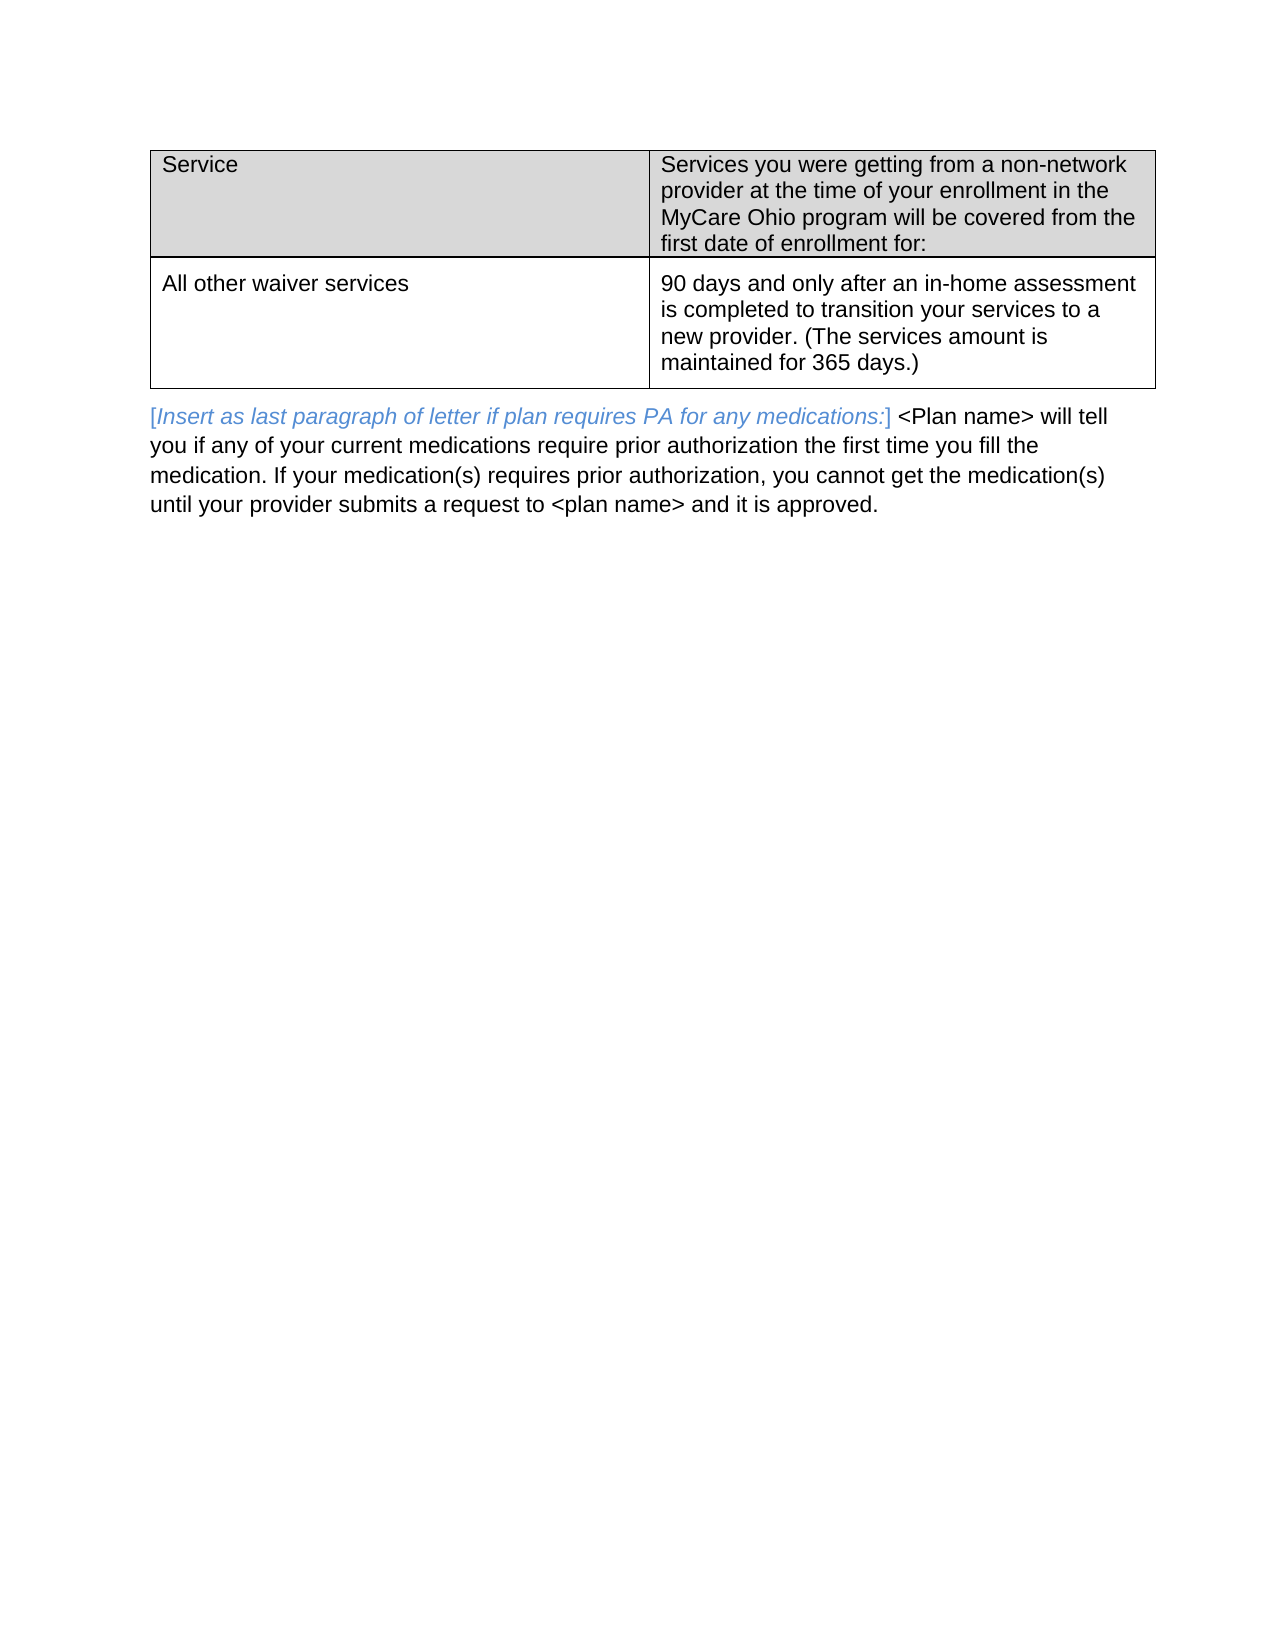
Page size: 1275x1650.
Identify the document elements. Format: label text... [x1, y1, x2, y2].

table_header Services you were getting from a non-network provider at the time of your enrollment in the MyCare Ohio program will be covered from the first date of enrollment for: [650, 151, 1155, 256]
table_header Service [151, 151, 649, 256]
table_cell All other waiver services [151, 258, 649, 388]
text [Insert as last paragraph of letter if plan requires PA for any medications:] <Plan name> will tell you if any of your current medications require prior authorization the first time you fill the medication. If your medication(s) requires prior authorization, you cannot get the medication(s) until your provider submits a request to <plan name> and it is approved. [150, 401, 1125, 518]
table_cell 90 days and only after an in-home assessment is completed to transition your services to a new provider. (The services amount is maintained for 365 days.) [650, 258, 1155, 388]
